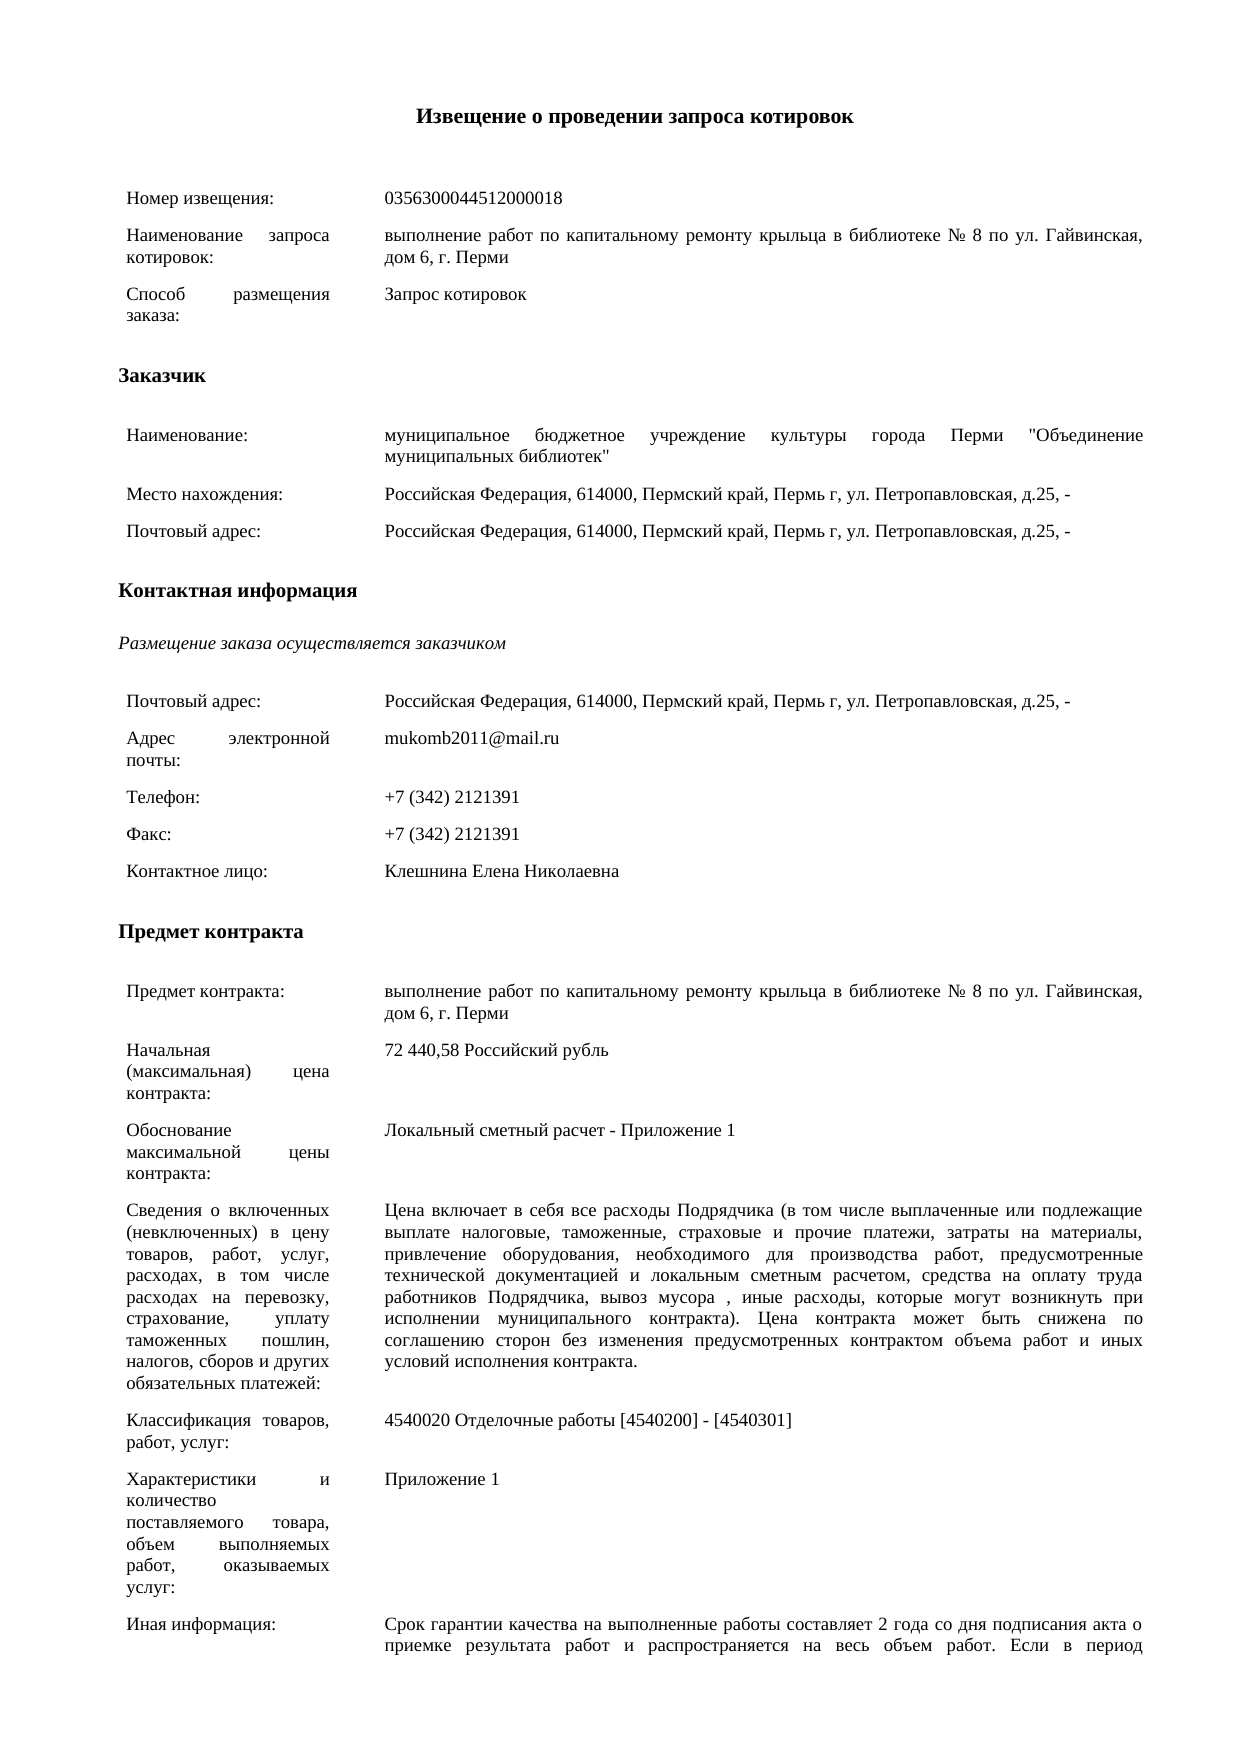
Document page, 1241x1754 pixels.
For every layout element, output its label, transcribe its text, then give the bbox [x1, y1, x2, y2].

table_cell Запрос котировок [376, 275, 1152, 334]
table_header Российская Федерация, 614000, Пермский край, Пермь г, ул. Петропавловская, д.25, - [376, 682, 1152, 719]
table_cell +7 (342) 2121391 [376, 778, 1152, 815]
table_cell Клешнина Елена Николаевна [376, 853, 1152, 890]
table_cell Наименование запроса котировок: [118, 216, 376, 275]
table_cell 72 440,58 Российский рубль [376, 1031, 1152, 1111]
table_cell Обоснование максимальной цены контракта: [118, 1111, 376, 1192]
table_cell Телефон: [118, 778, 376, 815]
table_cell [376, 1605, 1152, 1664]
table_cell Сведения о включенных (невключенных) в цену товаров, работ, услуг, расходах, в том числе расходах на перевозку, страхование, уплату таможенных пошлин, налогов, сборов и других обязательных платежей: [118, 1192, 376, 1401]
table_cell Российская Федерация, 614000, Пермский край, Пермь г, ул. Петропавловская, д.25, - [376, 475, 1152, 512]
table_cell Адрес электронной почты: [118, 720, 376, 778]
table_cell Факс: [118, 815, 376, 853]
table_cell Локальный сметный расчет - Приложение 1 [376, 1111, 1152, 1192]
table_header выполнение работ по капитальному ремонту крыльца в библиотеке № 8 по ул. Гайвинская, дом 6, г. Перми [376, 972, 1152, 1031]
table_header Предмет контракта: [118, 972, 376, 1031]
table_cell Контактное лицо: [118, 853, 376, 890]
table_cell Цена включает в себя все расходы Подрядчика (в том числе выплаченные или подлежащие выплате налоговые, таможенные, страховые и прочие платежи, затраты на материалы, привлечение оборудования, необходимого для производства работ, предусмотренные технической документацией и локальным сметным расчетом, средства на оплату труда работников Подрядчика, вывоз мусора , иные расходы, которые могут возникнуть при исполнении муниципального контракта). Цена контракта может быть снижена по соглашению сторон без изменения предусмотренных контрактом объема работ и иных условий исполнения контракта. [376, 1192, 1152, 1401]
table_header муниципальное бюджетное учреждение культуры города Перми "Объединение муниципальных библиотек" [376, 416, 1152, 475]
table_cell Российская Федерация, 614000, Пермский край, Пермь г, ул. Петропавловская, д.25, - [376, 512, 1152, 549]
table_cell mukomb2011@mail.ru [376, 720, 1152, 778]
table_header 0356300044512000018 [376, 179, 1152, 216]
text Извещение о проведении запроса котировок [118, 103, 1152, 128]
table_cell 4540020 Отделочные работы [4540200] - [4540301] [376, 1401, 1152, 1460]
table_cell Способ размещения заказа: [118, 275, 376, 334]
table_cell Почтовый адрес: [118, 512, 376, 549]
table_cell Место нахождения: [118, 475, 376, 512]
text Заказчик [118, 363, 1152, 387]
text Предмет контракта [118, 919, 1152, 943]
table_header Наименование: [118, 416, 376, 475]
table_cell +7 (342) 2121391 [376, 815, 1152, 853]
table_cell выполнение работ по капитальному ремонту крыльца в библиотеке № 8 по ул. Гайвинская, дом 6, г. Перми [376, 216, 1152, 275]
table_header Почтовый адрес: [118, 682, 376, 719]
table_cell Начальная (максимальная) цена контракта: [118, 1031, 376, 1111]
table_cell Характеристики и количество поставляемого товара, объем выполняемых работ, оказываемых услуг: [118, 1460, 376, 1605]
text Контактная информация [118, 578, 1152, 602]
table_cell Иная информация: [118, 1605, 376, 1664]
text Размещение заказа осуществляется заказчиком [118, 632, 1152, 653]
table_cell Классификация товаров, работ, услуг: [118, 1401, 376, 1460]
table_header Номер извещения: [118, 179, 376, 216]
table_cell Приложение 1 [376, 1460, 1152, 1605]
